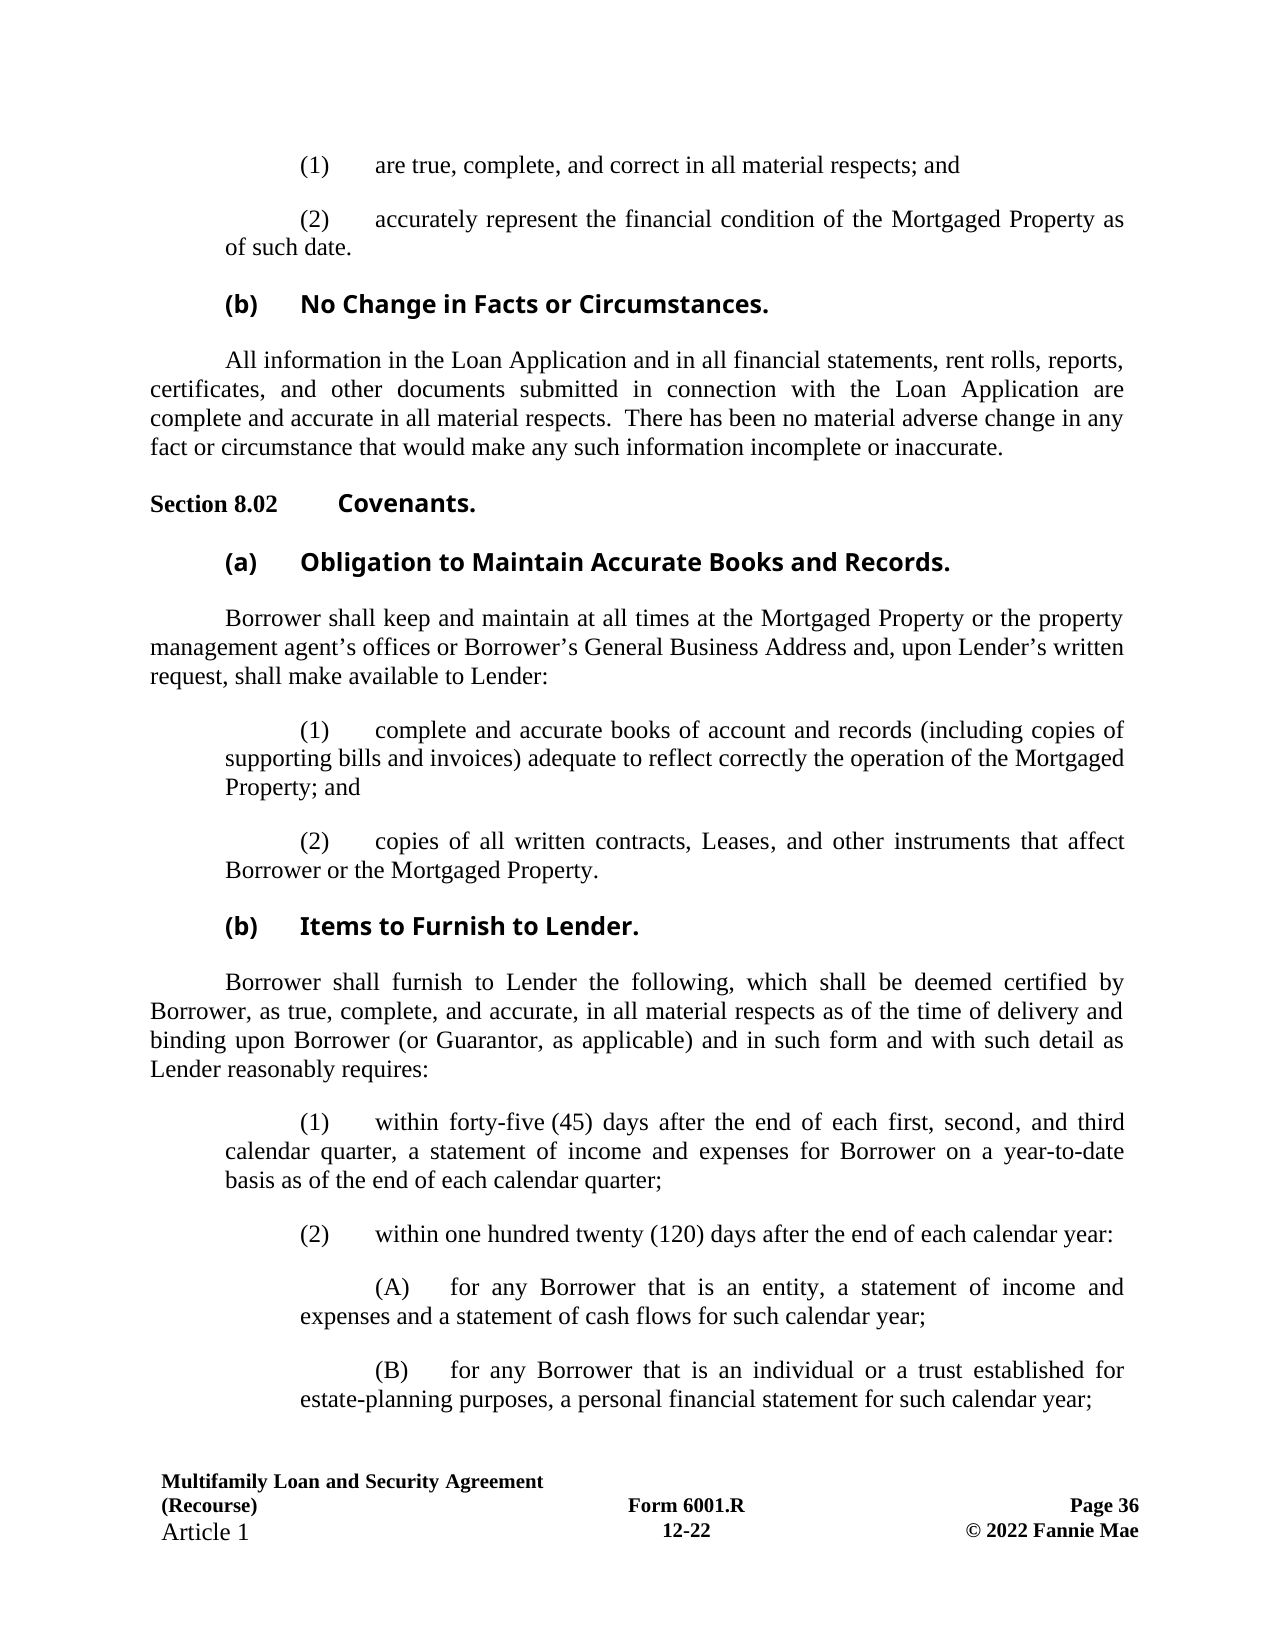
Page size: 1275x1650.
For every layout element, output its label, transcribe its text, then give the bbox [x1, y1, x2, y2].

subtitle Covenants. [150, 485, 1125, 519]
text All information in the Loan Application and in all financial statements, rent rolls, reports, certificates, and other documents submitted in connection with the Loan Application are complete and accurate in all material respects. There has been no material adverse change in any fact or circumstance that would make any such information incomplete or inaccurate. [150, 345, 1125, 460]
text Borrower shall furnish to Lender the following, which shall be deemed certified by Borrower, as true, complete, and accurate, in all material respects as of the time of delivery and binding upon Borrower (or Guarantor, as applicable) and in such form and with such detail as Lender reasonably requires: [150, 967, 1125, 1082]
subtitle copies of all written contracts, Leases, and other instruments that affect Borrower or the Mortgaged Property. [225, 826, 1125, 883]
text Borrower shall keep and maintain at all times at the Mortgaged Property or the property management agent’s offices or Borrower’s General Business Address and, upon Lender’s written request, shall make available to Lender: [150, 603, 1125, 690]
subtitle within one hundred twenty (120) days after the end of each calendar year: [225, 1219, 1125, 1247]
subtitle for any Borrower that is an entity, a statement of income and expenses and a statement of cash flows for such calendar year; [300, 1272, 1125, 1330]
subtitle for any Borrower that is an individual or a trust established for estate-planning purposes, a personal financial statement for such calendar year; [300, 1355, 1125, 1412]
subtitle accurately represent the financial condition of the Mortgaged Property as of such date. [225, 204, 1125, 261]
subtitle Obligation to Maintain Accurate Books and Records. [150, 544, 1125, 578]
subtitle No Change in Facts or Circumstances. [150, 286, 1125, 320]
subtitle within forty-five (45) days after the end of each first, second, and third calendar quarter, a statement of income and expenses for Borrower on a year-to-date basis as of the end of each calendar quarter; [225, 1107, 1125, 1194]
subtitle Items to Furnish to Lender. [150, 908, 1125, 942]
subtitle complete and accurate books of account and records (including copies of supporting bills and invoices) adequate to reflect correctly the operation of the Mortgaged Property; and [225, 715, 1125, 801]
subtitle are true, complete, and correct in all material respects; and [225, 150, 1125, 179]
